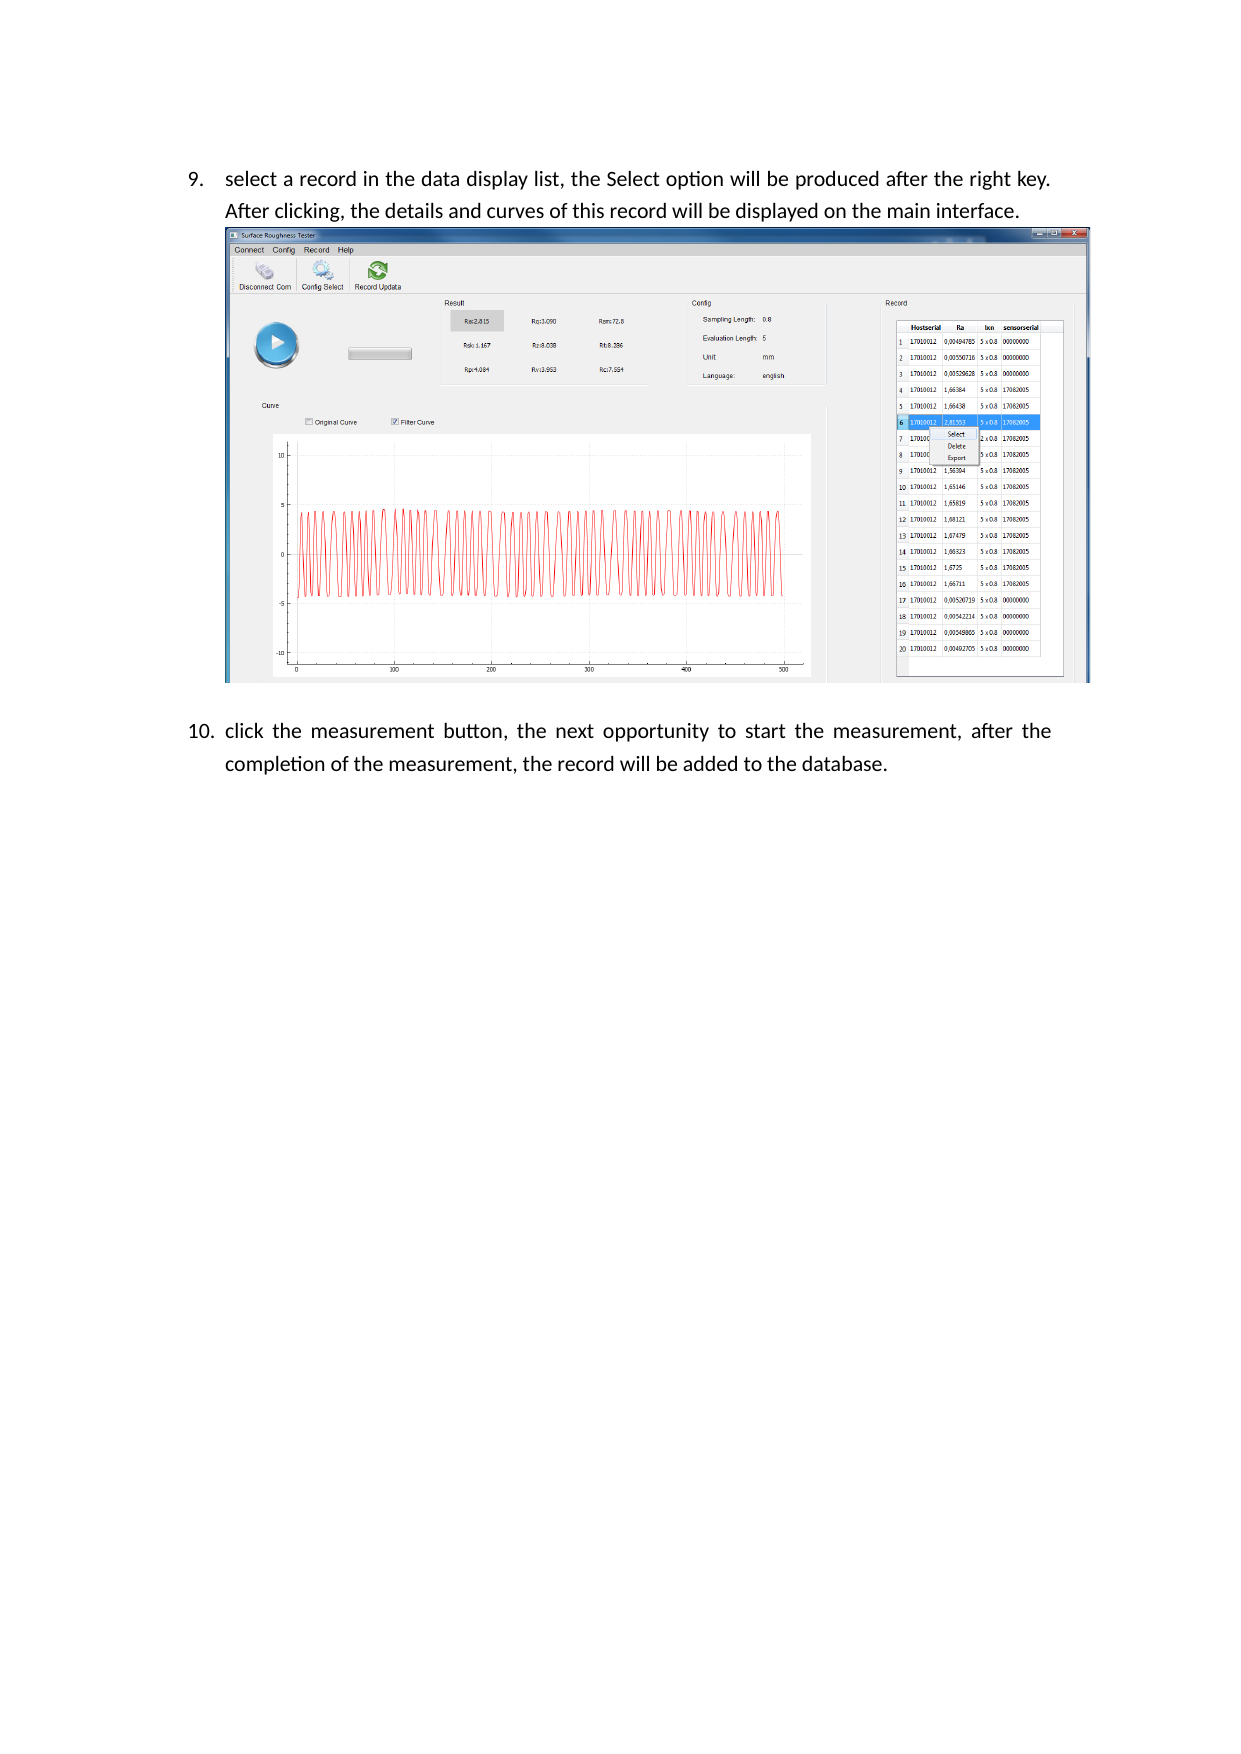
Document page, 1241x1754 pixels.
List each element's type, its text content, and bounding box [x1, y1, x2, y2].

list click the measurement button, the next opportunity to start the measurement, after the completion of the measurement, the record will be added to the database. [187, 714, 1053, 779]
picture [225, 227, 1091, 683]
list select a record in the data display list, the Select option will be produced after the right key. After clicking, the details and curves of this record will be displayed on the main interface. [187, 162, 1053, 227]
